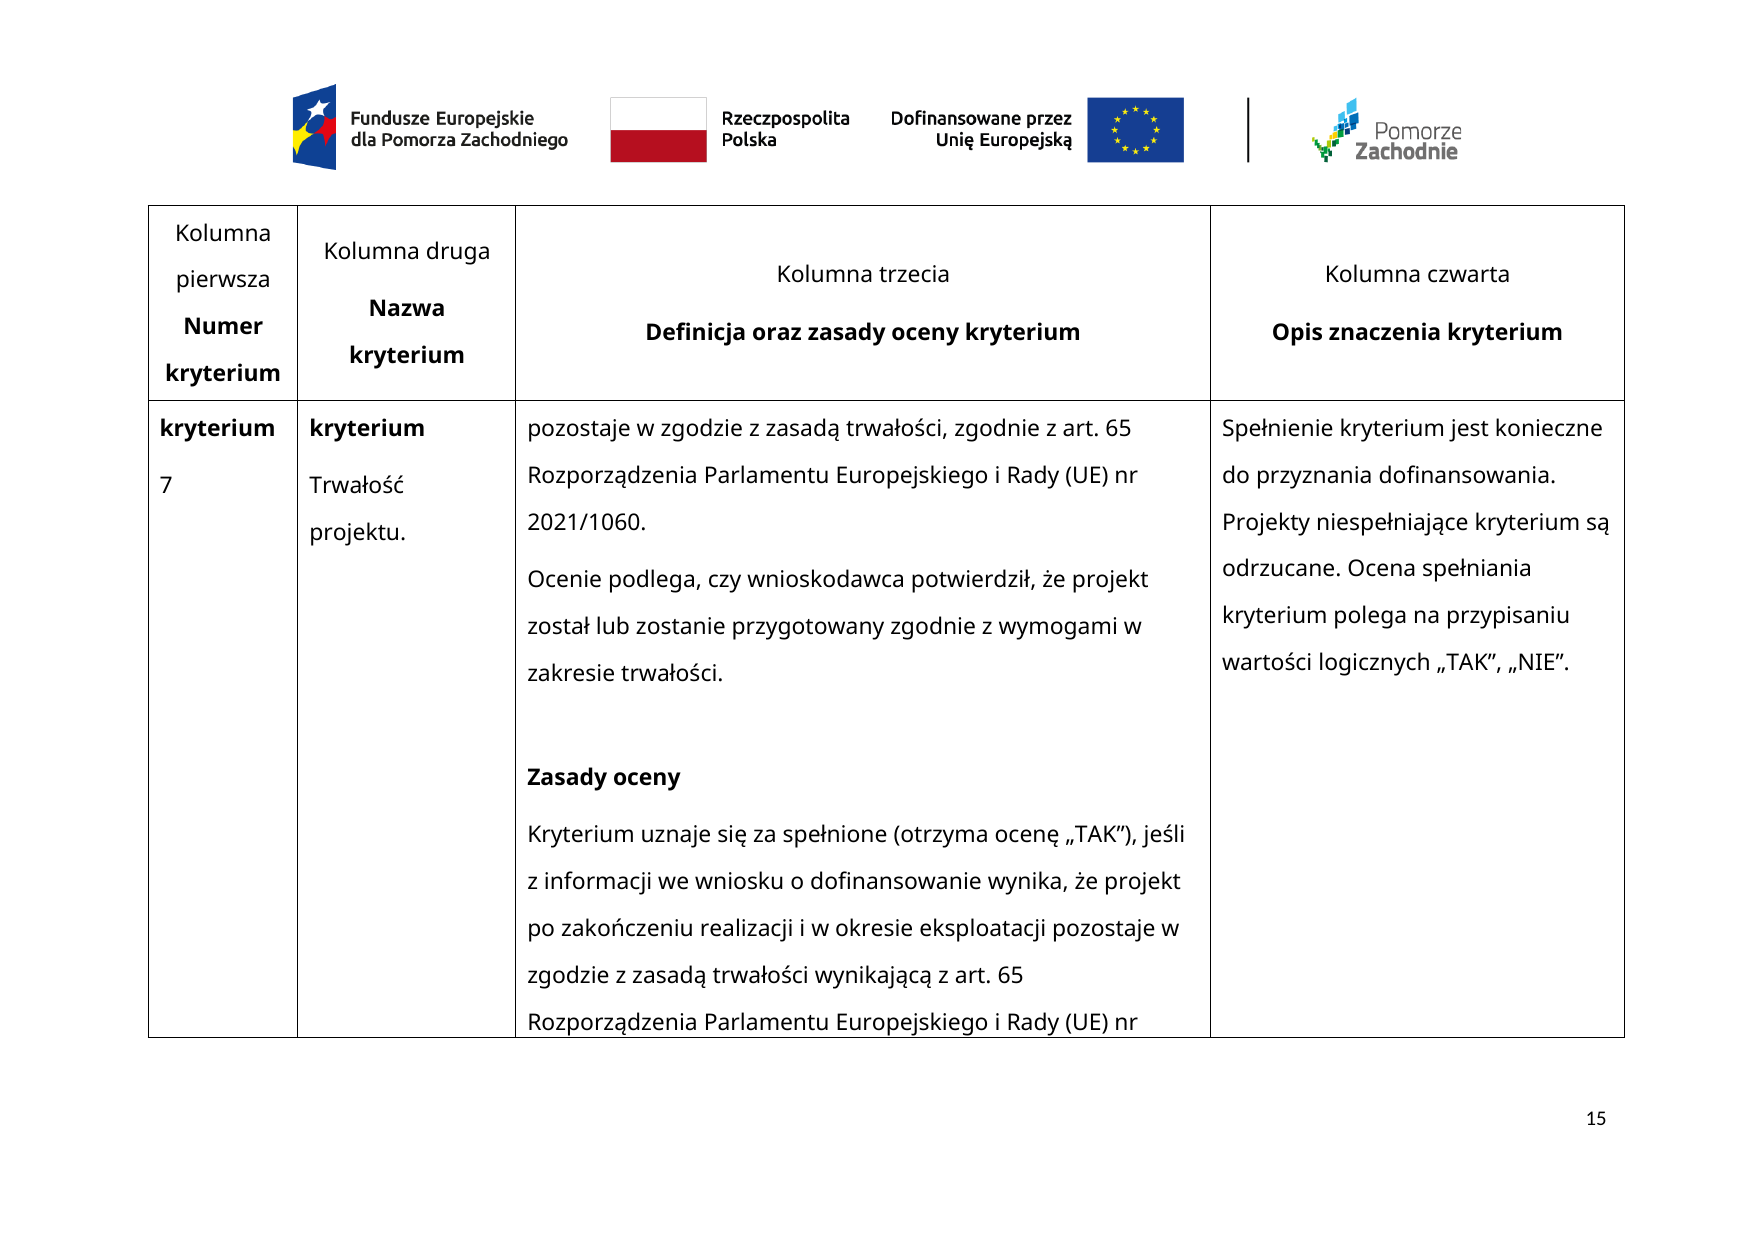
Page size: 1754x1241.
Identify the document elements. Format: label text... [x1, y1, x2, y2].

picture [292, 84, 1462, 170]
table_header Kolumna trzecia Definicja oraz zasady oceny kryterium [516, 206, 1210, 400]
table_header Kolumna czwarta Opis znaczenia kryterium [1211, 206, 1624, 400]
table_cell Nazwa kryterium Trwałość projektu. [298, 401, 515, 1037]
table_cell Opis znaczenia kryterium Spełnienie kryterium jest konieczne do przyznania dofinansowania. Projekty niespełniające kryterium są odrzucane. Ocena spełniania kryterium polega na przypisaniu wartości logicznych „TAK”, „NIE”. [1211, 401, 1624, 1037]
table_cell Numer kryterium 7 [149, 401, 297, 1037]
table_header Kolumna druga Nazwa kryterium [298, 206, 515, 400]
table_cell Definicja kryterium Projekt po zakończeniu realizacji i w okresie eksploatacji pozostaje w zgodzie z zasadą trwałości, zgodnie z art. 65 Rozporządzenia Parlamentu Europejskiego i Rady (UE) nr 2021/1060. Ocenie podlega, czy wnioskodawca potwierdził, że projekt został lub zostanie przygotowany zgodnie z wymogami w zakresie trwałości. Zasady oceny Kryterium uznaje się za spełnione (otrzyma ocenę „TAK”), jeśli z informacji we wniosku o dofinansowanie wynika, że projekt po zakończeniu realizacji i w okresie eksploatacji pozostaje w zgodzie z zasadą trwałości wynikającą z art. 65 Rozporządzenia Parlamentu Europejskiego i Rady (UE) nr 2021/1060. Kryterium uznaje się za niespełnione (otrzyma ocenę „NIE”), jeżeli powyższy warunek nie jest spełniony. [516, 401, 1210, 1037]
table_header Kolumna pierwsza Numer kryterium [149, 206, 297, 400]
